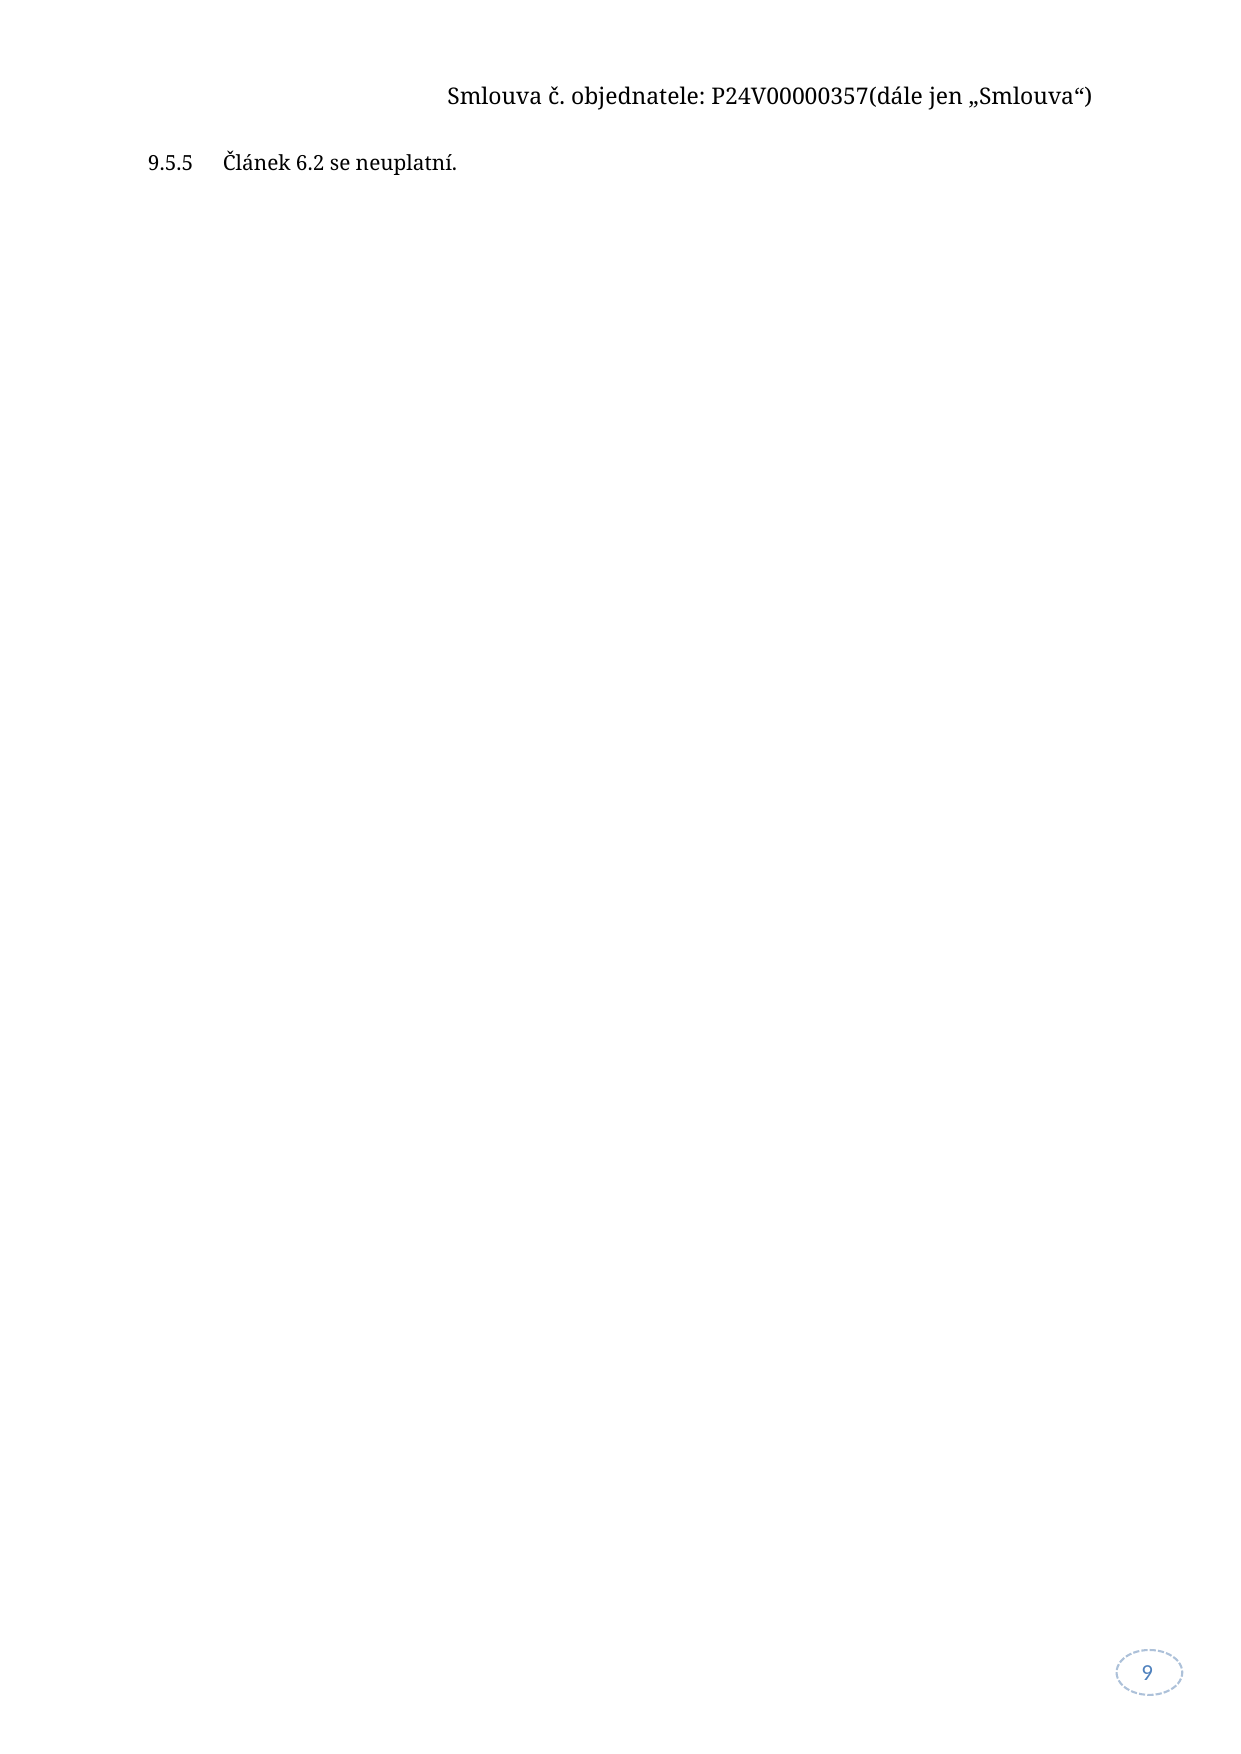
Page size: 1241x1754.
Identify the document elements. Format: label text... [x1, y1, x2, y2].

list Článek 6.2 se neuplatní. [148, 148, 1093, 176]
